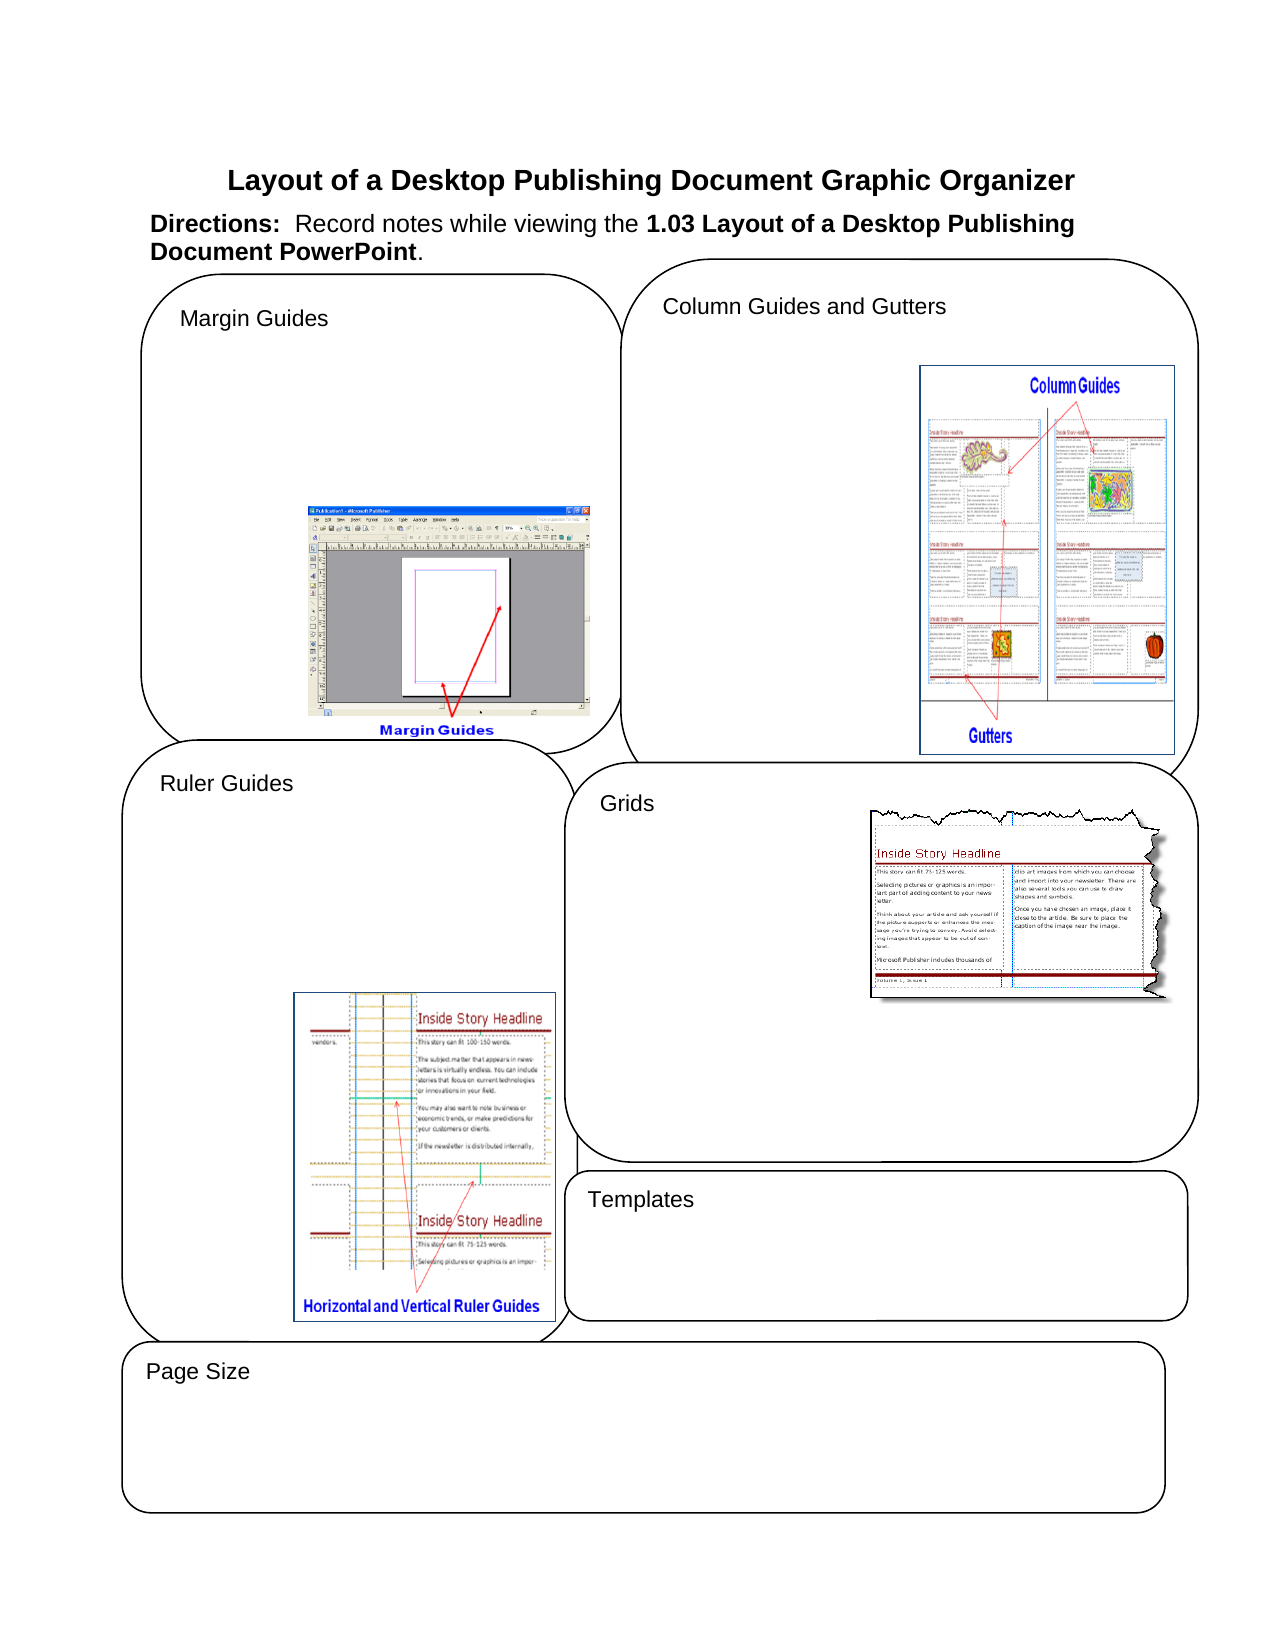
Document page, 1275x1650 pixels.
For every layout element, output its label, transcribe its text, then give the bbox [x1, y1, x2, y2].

picture [921, 376, 1174, 743]
picture [870, 809, 1174, 1004]
text Directions: Record notes while viewing the 1.03 Layout of a Desktop Publishing Document PowerPoint. [150, 208, 1125, 266]
picture [303, 993, 552, 1312]
picture [308, 506, 590, 736]
text Layout of a Desktop Publishing Document Graphic Organizer [150, 162, 1153, 196]
